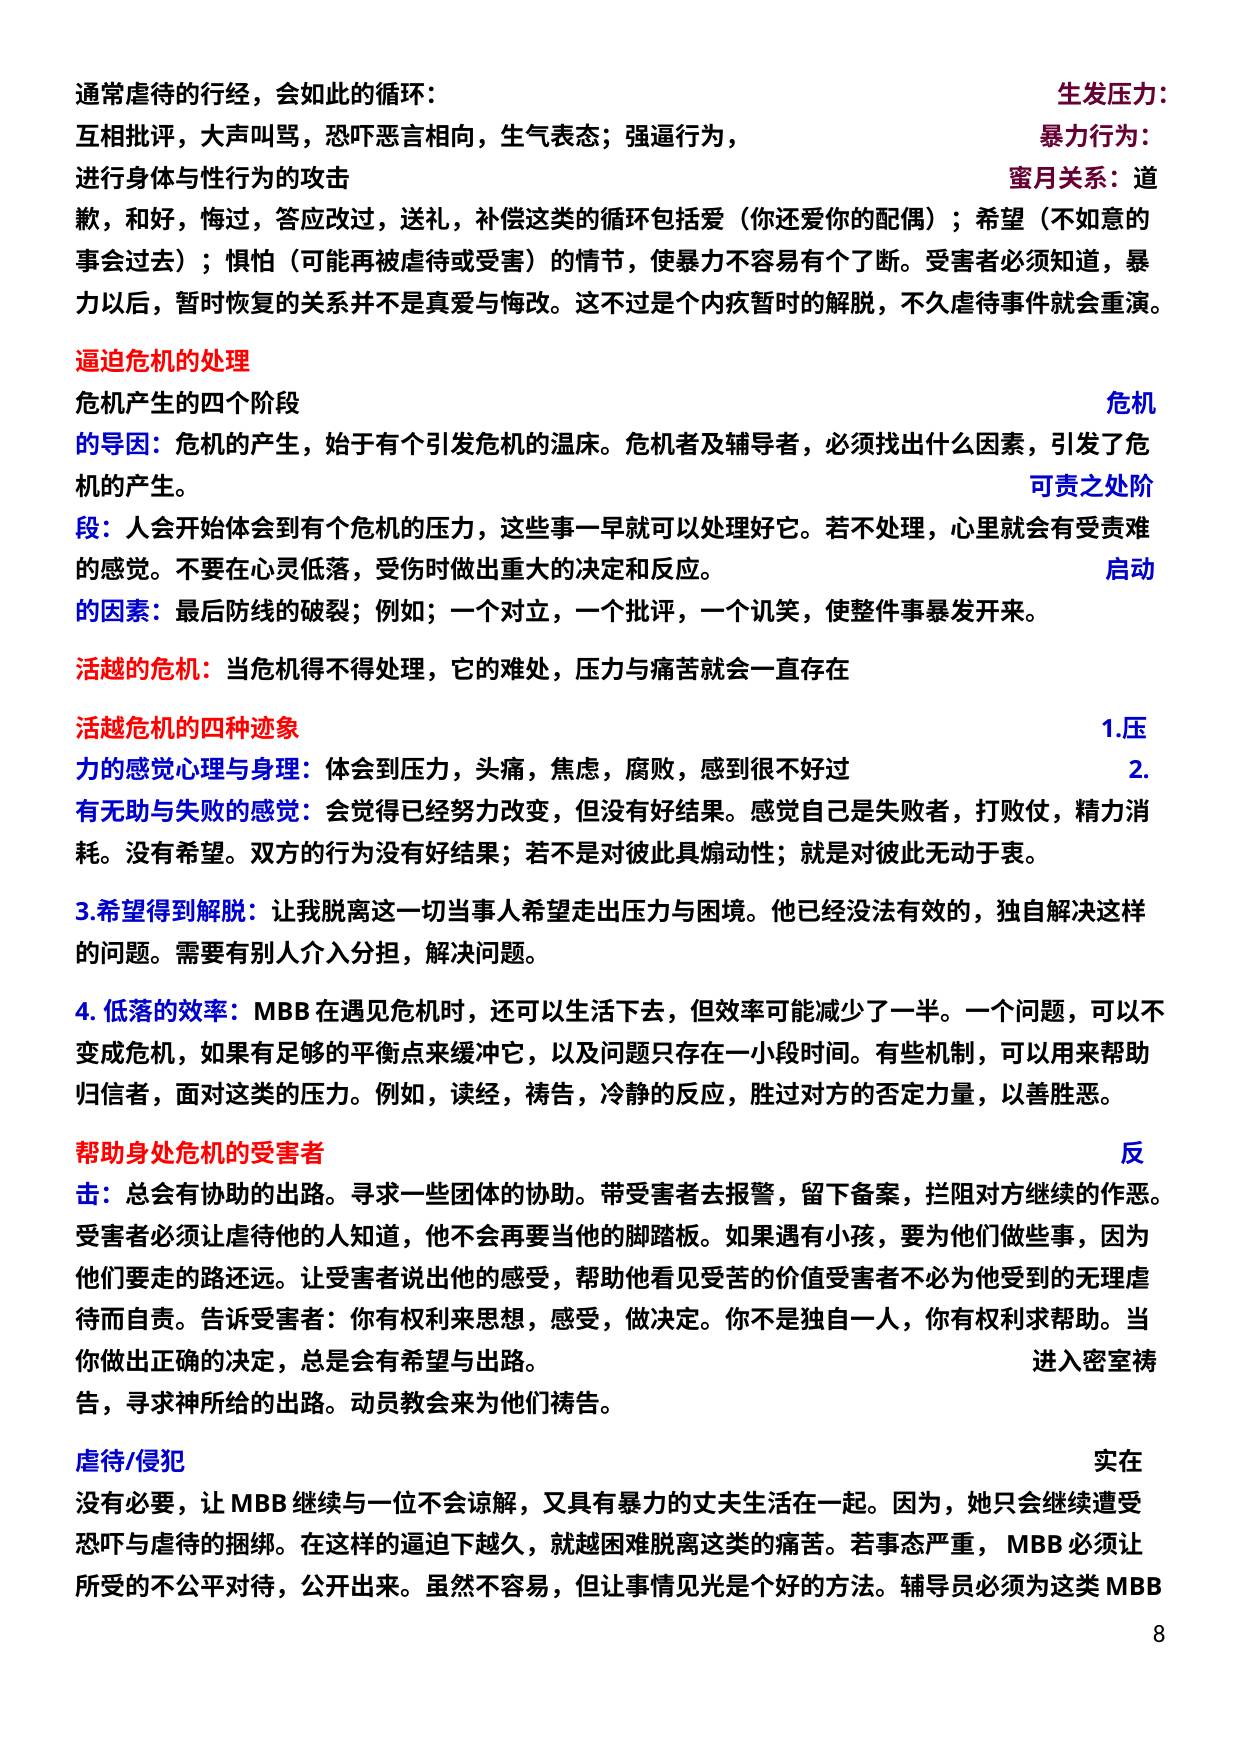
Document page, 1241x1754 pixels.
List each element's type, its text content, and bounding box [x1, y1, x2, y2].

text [75, 75, 1165, 319]
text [75, 1442, 1165, 1603]
text 逼迫危机的处理 危机产生的四个阶段 危机的导因：危机的产生，始于有个引发危机的温床。危机者及辅导者，必须找出什么因素，引发了危机的产生。 可责之处阶段：人会开始体会到有个危机的压力，这些事一早就可以处理好它。若不处理，心里就会有受责难的感觉。不要在心灵低落，受伤时做出重大的决定和反应。 启动的因素：最后防线的破裂；例如；一个对立，一个批评，一个讥笑，使整件事暴发开来。 [75, 342, 1165, 628]
text 4. 低落的效率：MBB在遇见危机时，还可以生活下去，但效率可能减少了一半。一个问题，可以不变成危机，如果有足够的平衡点来缓冲它，以及问题只存在一小段时间。有些机制，可以用来帮助归信者，面对这类的压力。例如，读经，祷告，冷静的反应，胜过对方的否定力量，以善胜恶。 [75, 992, 1165, 1111]
text 活越危机的四种迹象 1.压力的感觉心理与身理：体会到压力，头痛，焦虑，腐败，感到很不好过 2.有无助与失败的感觉：会觉得已经努力改变，但没有好结果。感觉自己是失败者，打败仗，精力消耗。没有希望。双方的行为没有好结果；若不是对彼此具煽动性；就是对彼此无动于衷。 [75, 708, 1165, 869]
text 活越的危机：当危机得不得处理，它的难处，压力与痛苦就会一直存在 [75, 650, 1165, 686]
text 3.希望得到解脱：让我脱离这一切当事人希望走出压力与困境。他已经没法有效的，独自解决这样的问题。需要有别人介入分担，解决问题。 [75, 892, 1165, 969]
text 帮助身处危机的受害者 反击：总会有协助的出路。寻求一些团体的协助。带受害者去报警，留下备案，拦阻对方继续的作恶。受害者必须让虐待他的人知道，他不会再要当他的脚踏板。如果遇有小孩，要为他们做些事，因为他们要走的路还远。让受害者说出他的感受，帮助他看见受苦的价值受害者不必为他受到的无理虐待而自责。告诉受害者：你有权利来思想，感受，做决定。你不是独自一人，你有权利求帮助。当你做出正确的决定，总是会有希望与出路。 进入密室祷告，寻求神所给的出路。动员教会来为他们祷告。 [75, 1133, 1165, 1419]
